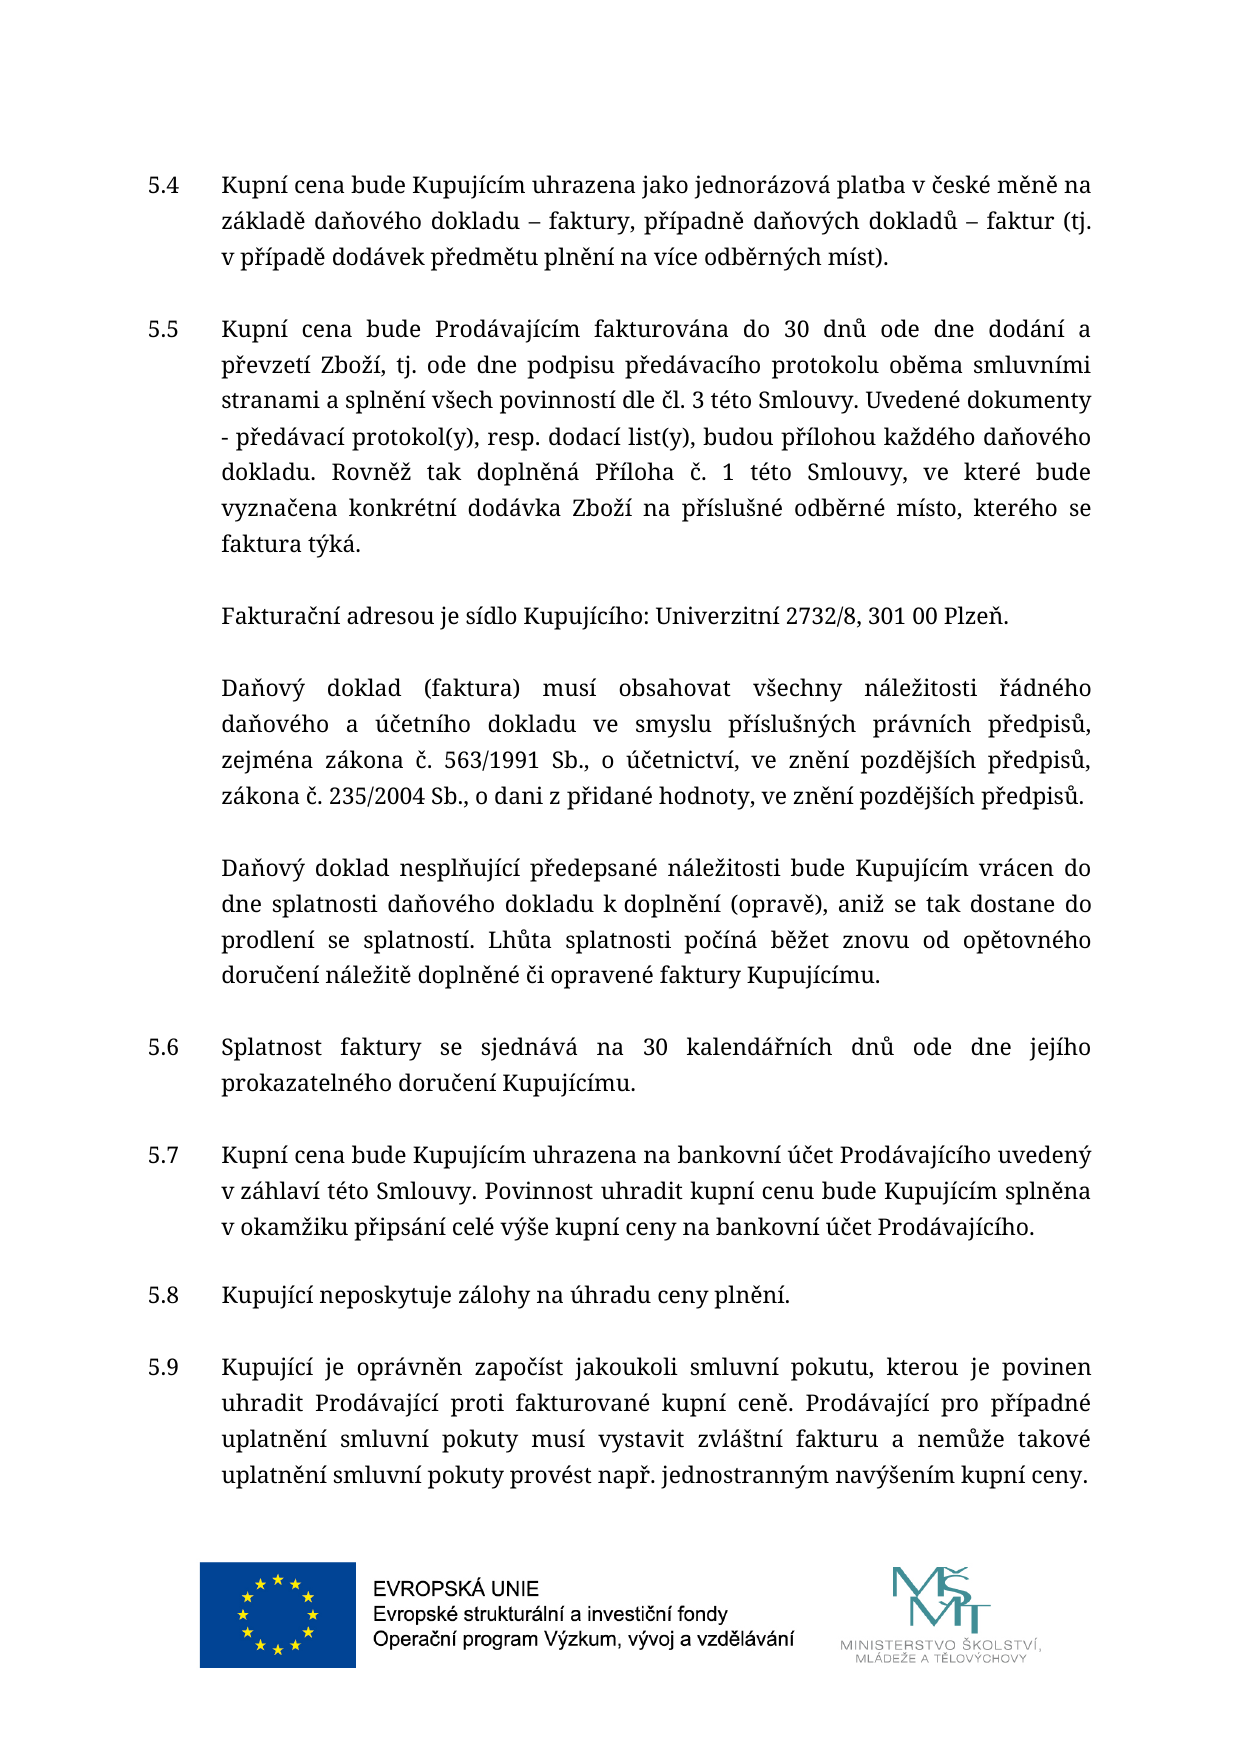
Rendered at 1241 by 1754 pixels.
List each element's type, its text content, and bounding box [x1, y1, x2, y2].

text Daňový doklad nesplňující předepsané náležitosti bude Kupujícím vrácen do dne splatnosti daňového dokladu k doplnění (opravě), aniž se tak dostane do prodlení se splatností. Lhůta splatnosti počíná běžet znovu od opětovného doručení náležitě doplněné či opravené faktury Kupujícímu. [221, 852, 1093, 991]
picture [147, 1509, 1093, 1720]
text Daňový doklad (faktura) musí obsahovat všechny náležitosti řádného daňového a účetního dokladu ve smyslu příslušných právních předpisů, zejména zákona č. 563/1991 Sb., o účetnictví, ve znění pozdějších předpisů, zákona č. 235/2004 Sb., o dani z přidané hodnoty, ve znění pozdějších předpisů. [221, 672, 1093, 811]
text 5.7 Kupní cena bude Kupujícím uhrazena na bankovní účet Prodávajícího uvedený v záhlaví této Smlouvy. Povinnost uhradit kupní cenu bude Kupujícím splněna v okamžiku připsání celé výše kupní ceny na bankovní účet Prodávajícího. [148, 1139, 1093, 1242]
text 5.6 Splatnost faktury se sjednává na 30 kalendářních dnů ode dne jejího prokazatelného doručení Kupujícímu. [148, 1031, 1093, 1098]
text Fakturační adresou je sídlo Kupujícího: Univerzitní 2732/8, 301 00 Plzeň. [221, 600, 1093, 631]
text 5.5 Kupní cena bude Prodávajícím fakturována do 30 dnů ode dne dodání a převzetí Zboží, tj. ode dne podpisu předávacího protokolu oběma smluvními stranami a splnění všech povinností dle čl. 3 této Smlouvy. Uvedené dokumenty - předávací protokol(y), resp. dodací list(y), budou přílohou každého daňového dokladu. Rovněž tak doplněná Příloha č. 1 této Smlouvy, ve které bude vyznačena konkrétní dodávka Zboží na příslušné odběrné místo, kterého se faktura týká. [148, 313, 1093, 559]
text 5.8 Kupující neposkytuje zálohy na úhradu ceny plnění. [148, 1279, 1093, 1310]
text 5.9 Kupující je oprávněn započíst jakoukoli smluvní pokutu, kterou je povinen uhradit Prodávající proti fakturované kupní ceně. Prodávající pro případné uplatnění smluvní pokuty musí vystavit zvláštní fakturu a nemůže takové uplatnění smluvní pokuty provést např. jednostranným navýšením kupní ceny. [148, 1351, 1093, 1490]
text 5.4 Kupní cena bude Kupujícím uhrazena jako jednorázová platba v české měně na základě daňového dokladu – faktury, případně daňových dokladů – faktur (tj. v případě dodávek předmětu plnění na více odběrných míst). [148, 169, 1093, 272]
